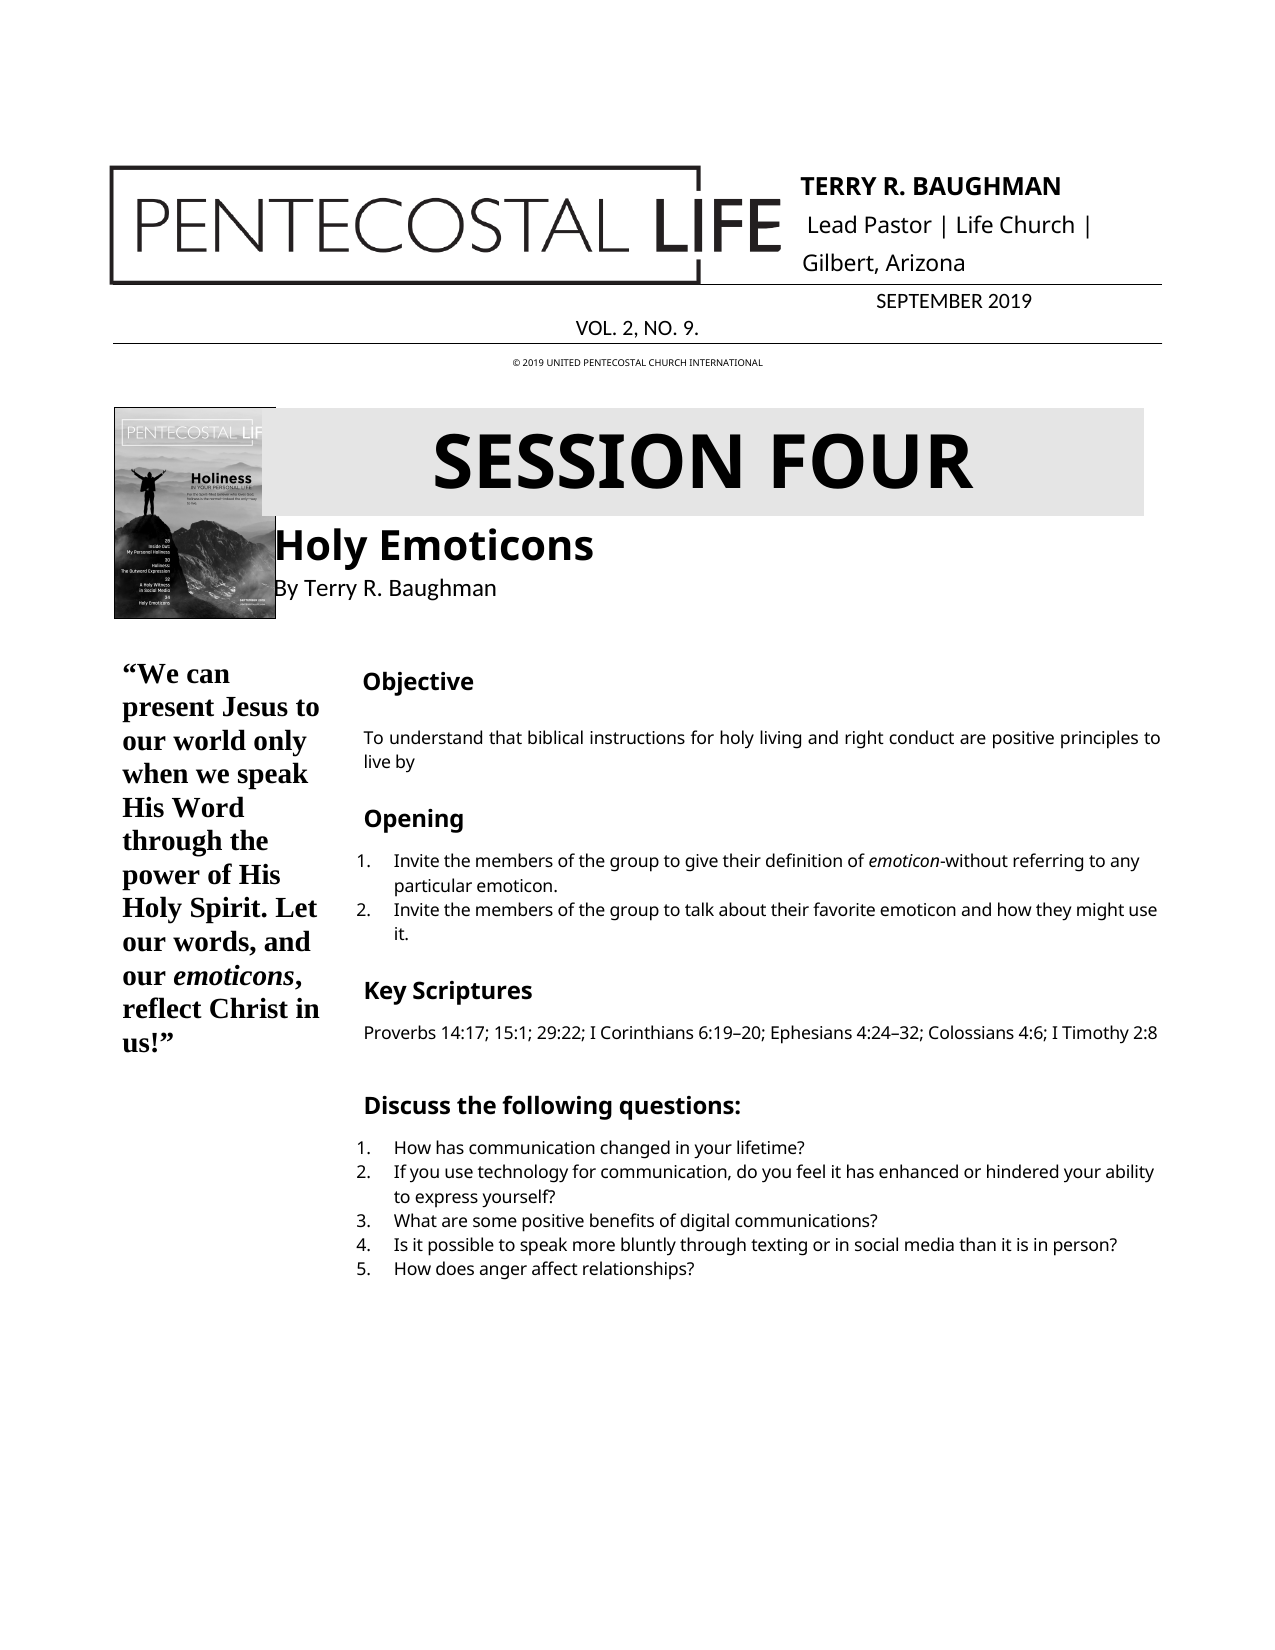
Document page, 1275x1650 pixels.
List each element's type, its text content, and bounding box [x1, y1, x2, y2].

text Proverbs 14:17; 15:1; 29:22; I Corinthians 6:19–20; Ephesians 4:24–32; Colossians 4:6; I Timothy 2:8 [119, 1020, 1162, 1075]
picture [115, 408, 262, 618]
text VOL. 2, NO. 9. [112, 314, 1162, 344]
table_header SESSION FOUR [262, 408, 1144, 516]
list Is it possible to speak more bluntly through texting or in social media than it is in person? [356, 1232, 1162, 1257]
text Objective [112, 665, 1162, 698]
text Opening [119, 802, 1162, 835]
text Discuss the following questions: [119, 1089, 1162, 1122]
list Invite the members of the group to give their definition of emoticon-without referring to any particular emoticon. [356, 849, 1162, 897]
text © 2019 UNITED PENTECOSTAL CHURCH INTERNATIONAL [112, 344, 1162, 369]
text TERRY R. BAUGHMAN Lead Pastor | Life Church | Gilbert, Arizona [114, 169, 1162, 278]
list If you use technology for communication, do you feel it has enhanced or hindered your ability to express yourself? [356, 1160, 1162, 1208]
list What are some positive benefits of digital communications? [356, 1208, 1162, 1232]
text SEPTEMBER 2019 [112, 285, 1162, 314]
text To understand that biblical instructions for holy living and right conduct are positive principles to live by [119, 726, 1162, 774]
table_cell Holy Emoticons By Terry R. Baughman [262, 516, 1144, 619]
text Key Scriptures [119, 974, 1162, 1006]
list How does anger affect relationships? [356, 1257, 1162, 1281]
list Invite the members of the group to talk about their favorite emoticon and how they might use it. [356, 897, 1162, 946]
list How has communication changed in your lifetime? [356, 1136, 1162, 1160]
